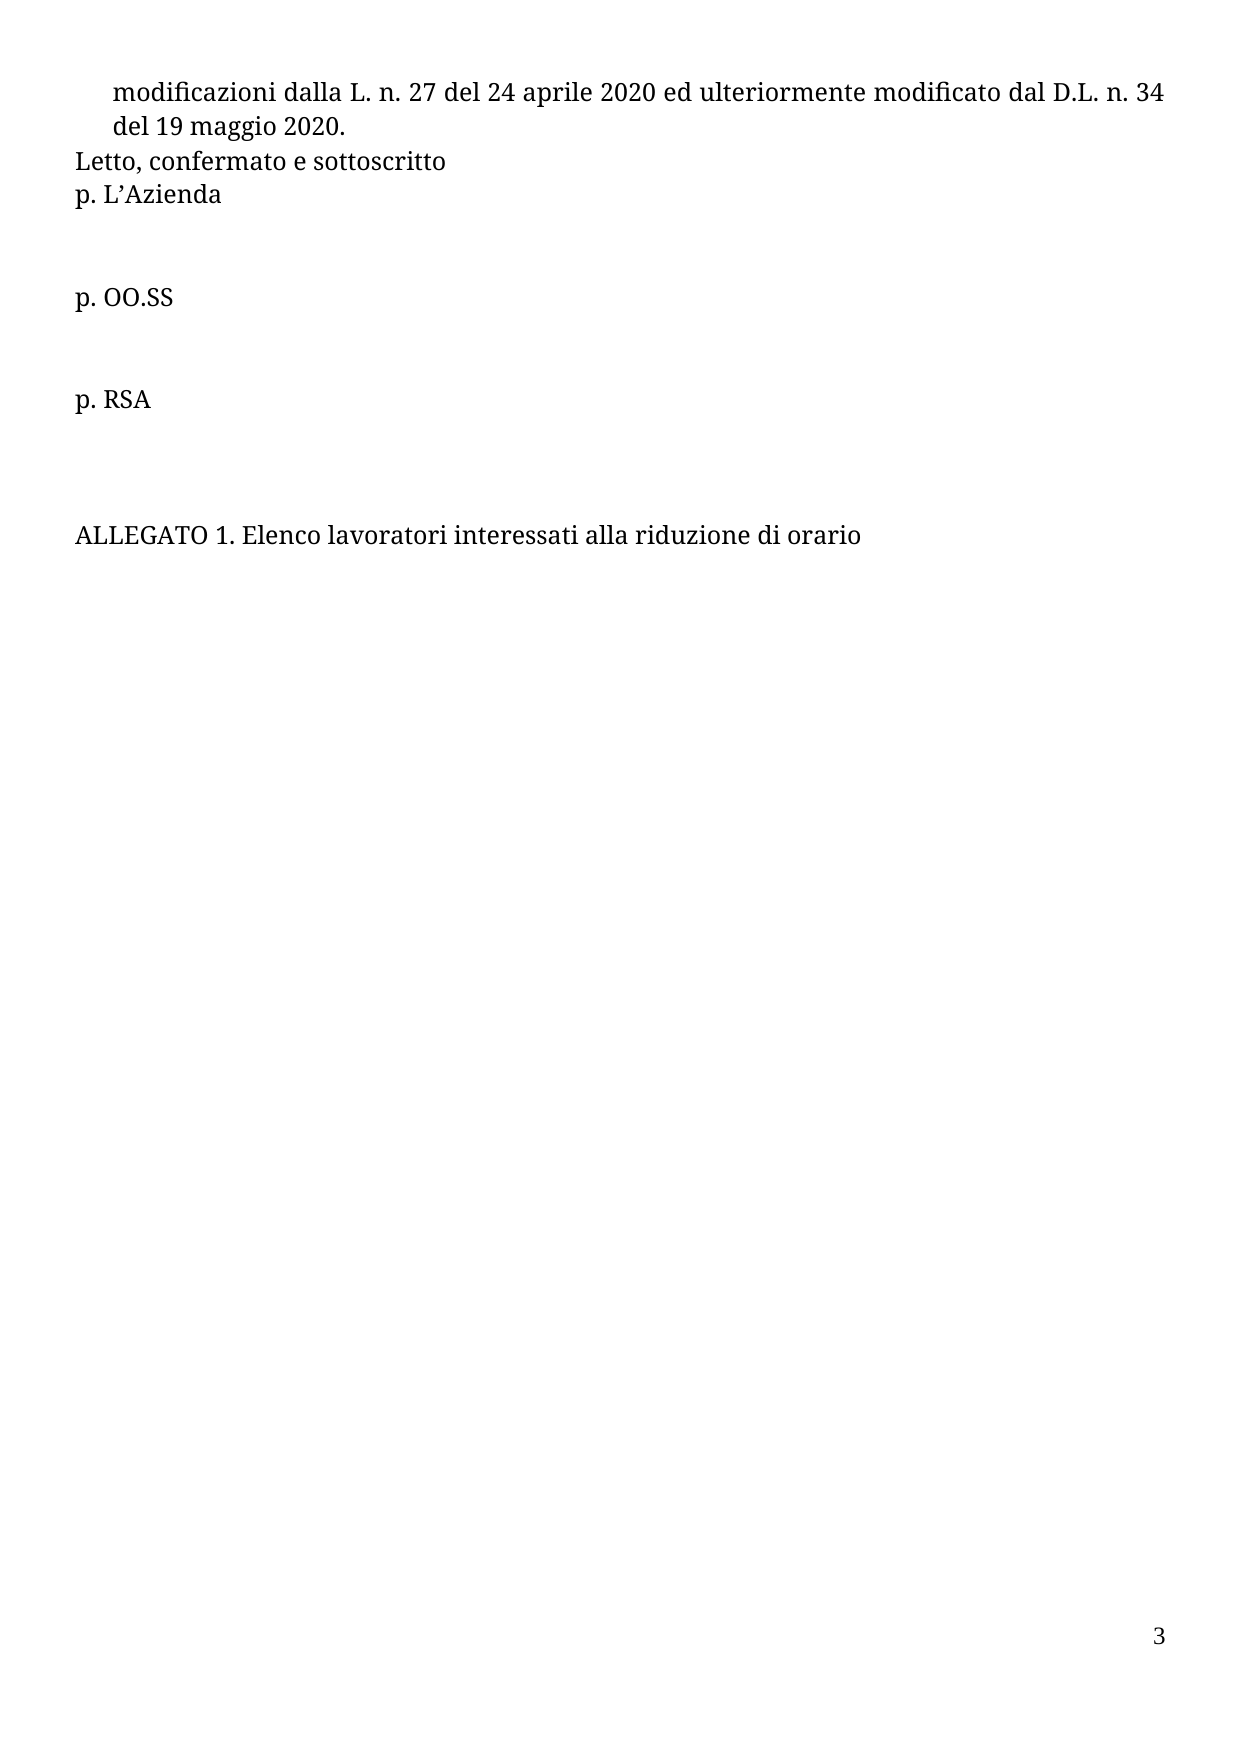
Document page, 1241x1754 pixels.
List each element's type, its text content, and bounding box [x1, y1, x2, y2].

text Letto, confermato e sottoscritto [75, 143, 1165, 177]
text p. L’Azienda [75, 177, 1165, 211]
text p. OO.SS [75, 279, 1165, 313]
text p. RSA [75, 382, 1165, 416]
text ALLEGATO 1. Elenco lavoratori interessati alla riduzione di orario [75, 518, 1165, 552]
